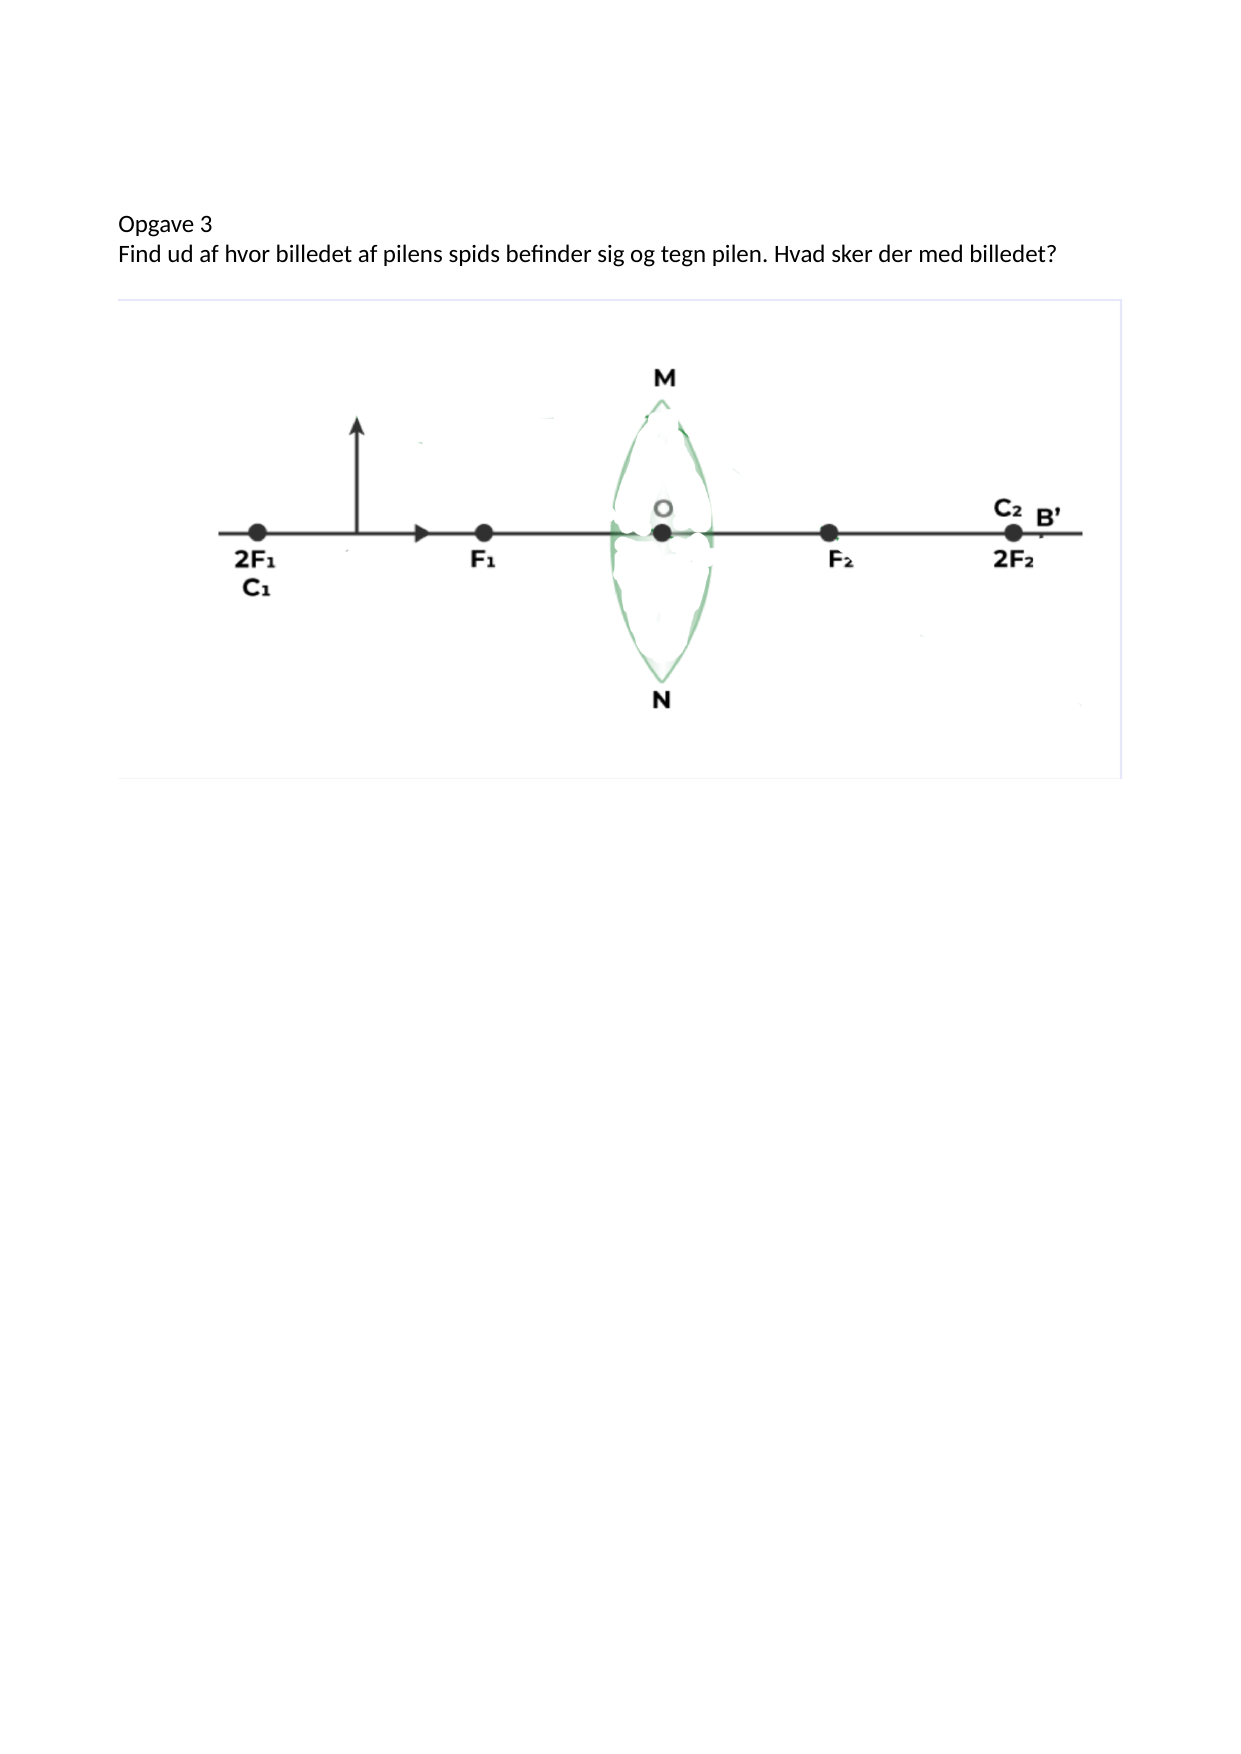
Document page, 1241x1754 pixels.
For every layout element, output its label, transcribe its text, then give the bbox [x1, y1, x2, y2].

text Opgave 3 [118, 208, 1122, 238]
text Find ud af hvor billedet af pilens spids befinder sig og tegn pilen. Hvad sker der med billedet? [118, 238, 1122, 269]
picture [118, 299, 1123, 779]
